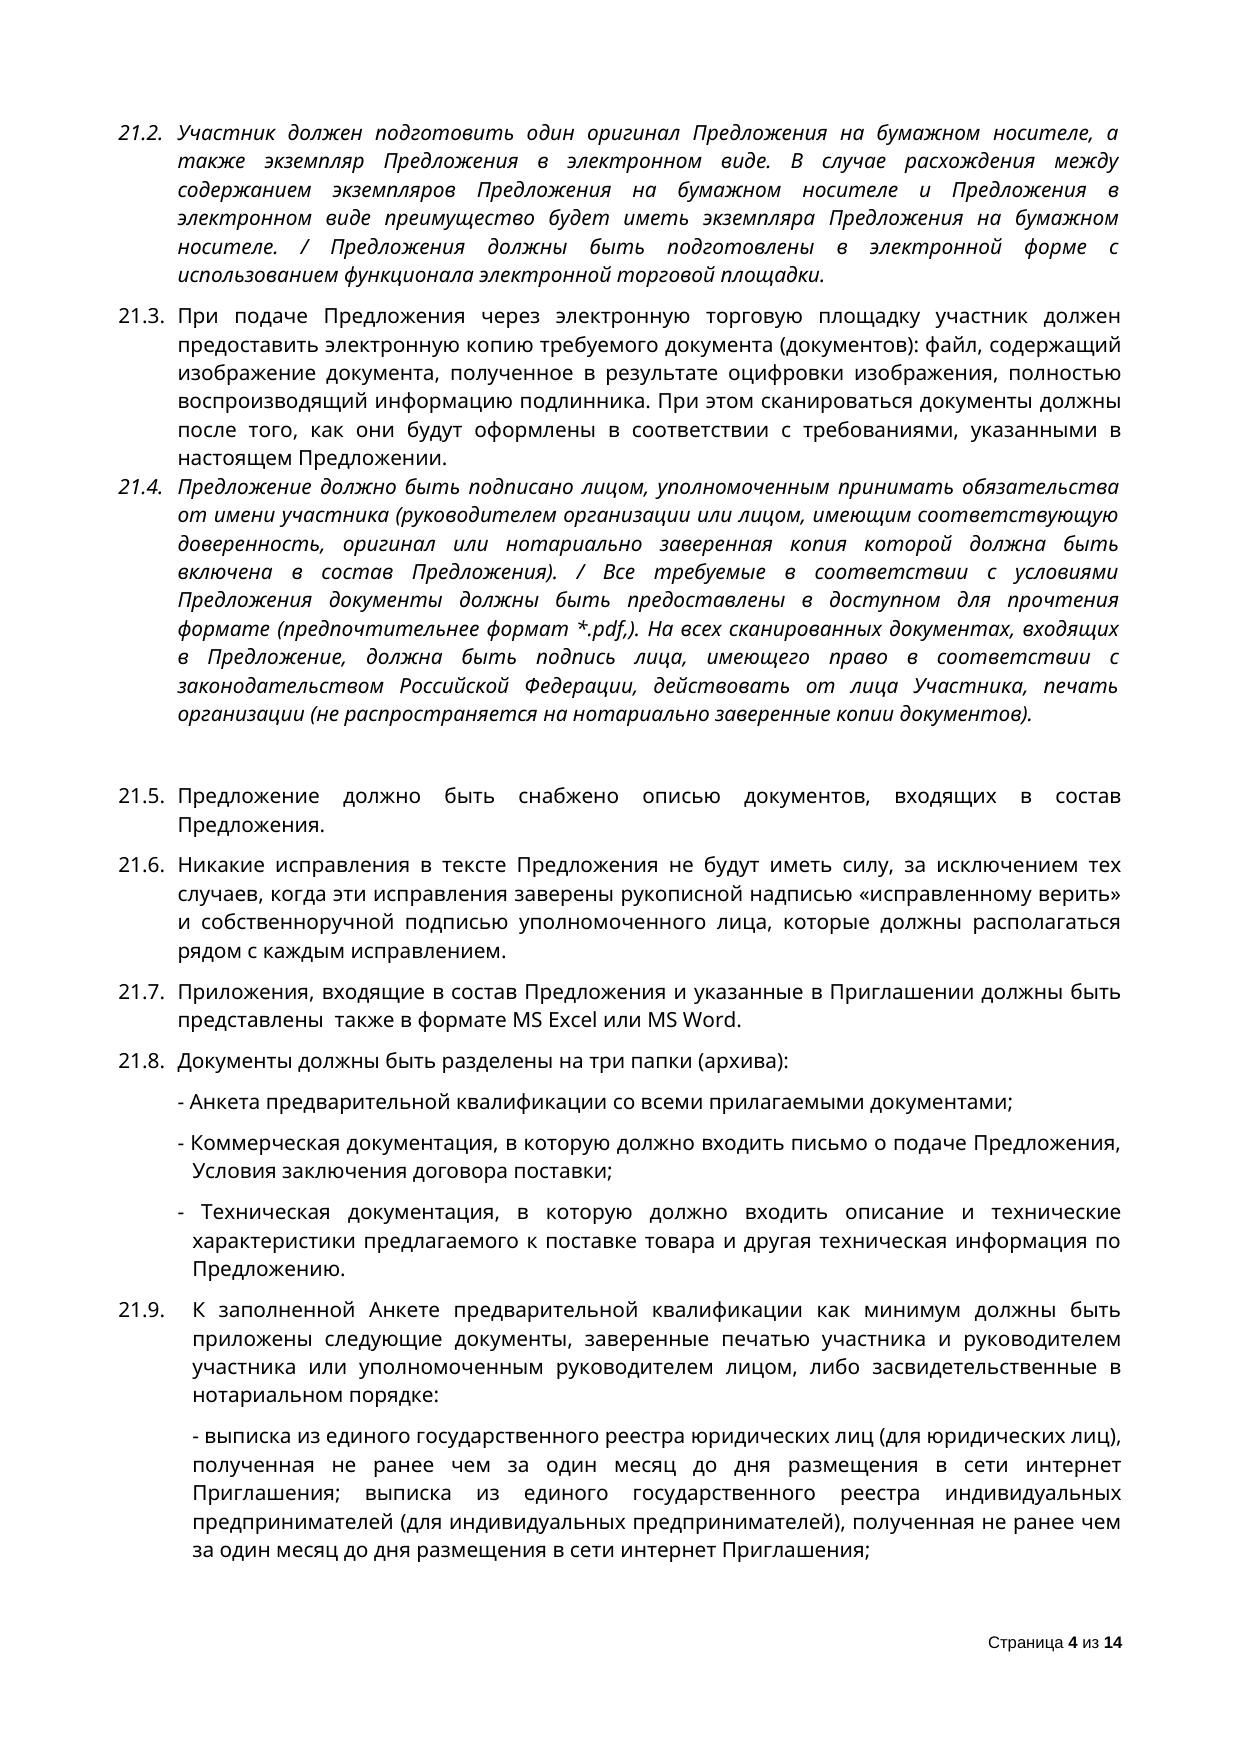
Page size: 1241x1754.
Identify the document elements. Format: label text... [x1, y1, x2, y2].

list Приложения, входящие в состав Предложения и указанные в Приглашении должны быть представлены также в формате MS Excel или MS Word. [118, 977, 1122, 1034]
list При подаче Предложения через электронную торговую площадку участник должен предоставить электронную копию требуемого документа (документов): файл, содержащий изображение документа, полученное в результате оцифровки изображения, полностью воспроизводящий информацию подлинника. При этом сканироваться документы должны после того, как они будут оформлены в соответствии с требованиями, указанными в настоящем Предложении. [118, 301, 1122, 472]
text - Анкета предварительной квалификации со всеми прилагаемыми документами; [177, 1087, 1122, 1116]
list Предложение должно быть подписано лицом, уполномоченным принимать обязательства от имени участника (руководителем организации или лицом, имеющим соответствующую доверенность, оригинал или нотариально заверенная копия которой должна быть включена в состав Предложения). / Все требуемые в соответствии с условиями Предложения документы должны быть предоставлены в доступном для прочтения формате (предпочтительнее формат *.pdf,). На всех сканированных документах, входящих в Предложение, должна быть подпись лица, имеющего право в соответствии с законодательством Российской Федерации, действовать от лица Участника, печать организации (не распространяется на нотариально заверенные копии документов). [118, 472, 1122, 728]
list К заполненной Анкете предварительной квалификации как минимум должны быть приложены следующие документы, заверенные печатью участника и руководителем участника или уполномоченным руководителем лицом, либо засвидетельственные в нотариальном порядке: [118, 1295, 1122, 1409]
text - Коммерческая документация, в которую должно входить письмо о подаче Предложения, Условия заключения договора поставки; [177, 1128, 1122, 1185]
list Документы должны быть разделены на три папки (архива): [118, 1046, 1122, 1075]
list Никакие исправления в тексте Предложения не будут иметь силу, за исключением тех случаев, когда эти исправления заверены рукописной надписью «исправленному верить» и собственноручной подписью уполномоченного лица, которые должны располагаться рядом с каждым исправлением. [118, 851, 1122, 964]
list Предложение должно быть снабжено описью документов, входящих в состав Предложения. [118, 781, 1122, 838]
text - Техническая документация, в которую должно входить описание и технические характеристики предлагаемого к поставке товара и другая техническая информация по Предложению. [177, 1197, 1122, 1283]
text - выписка из единого государственного реестра юридических лиц (для юридических лиц), полученная не ранее чем за один месяц до дня размещения в сети интернет Приглашения; выписка из единого государственного реестра индивидуальных предпринимателей (для индивидуальных предпринимателей), полученная не ранее чем за один месяц до дня размещения в сети интернет Приглашения; [118, 1422, 1122, 1564]
list Участник должен подготовить один оригинал Предложения на бумажном носителе, а также экземпляр Предложения в электронном виде. В случае расхождения между содержанием экземпляров Предложения на бумажном носителе и Предложения в электронном виде преимущество будет иметь экземпляра Предложения на бумажном носителе. / Предложения должны быть подготовлены в электронной форме с использованием функционала электронной торговой площадки. [118, 118, 1122, 289]
